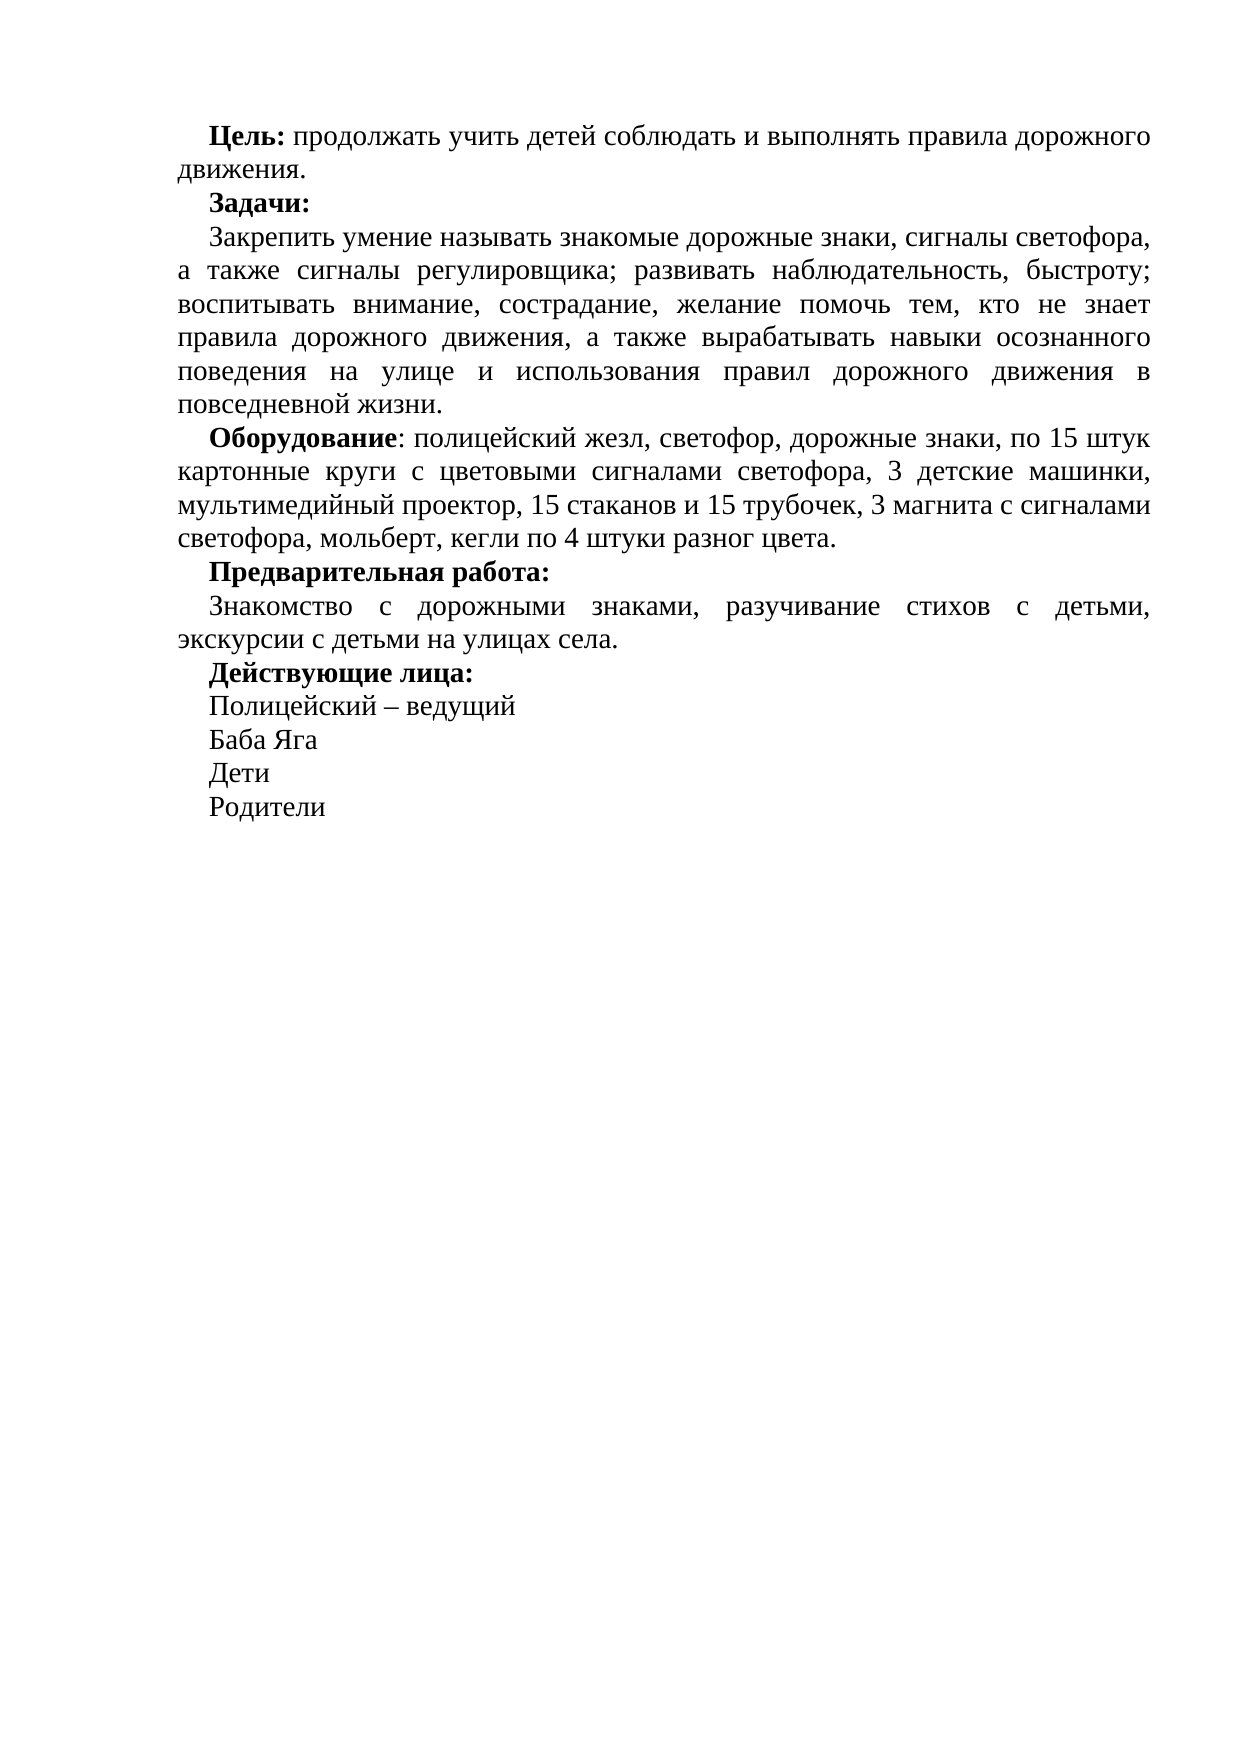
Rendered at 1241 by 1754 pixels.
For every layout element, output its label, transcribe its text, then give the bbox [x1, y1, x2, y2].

text Баба Яга [177, 722, 1152, 755]
text Цель: продолжать учить детей соблюдать и выполнять правила дорожного движения. [177, 118, 1152, 185]
text Задачи: [177, 185, 1152, 219]
text Знакомство с дорожными знаками, разучивание стихов с детьми, экскурсии с детьми на улицах села. [177, 588, 1152, 655]
text Полицейский – ведущий [177, 688, 1152, 722]
text Оборудование: полицейский жезл, светофор, дорожные знаки, по 15 штук картонные круги с цветовыми сигналами светофора, 3 детские машинки, мультимедийный проектор, 15 стаканов и 15 трубочек, 3 магнита с сигналами светофора, мольберт, кегли по 4 штуки разног цвета. [177, 420, 1152, 554]
text Закрепить умение называть знакомые дорожные знаки, сигналы светофора, а также сигналы регулировщика; развивать наблюдательность, быстроту; воспитывать внимание, сострадание, желание помочь тем, кто не знает правила дорожного движения, а также вырабатывать навыки осознанного поведения на улице и использования правил дорожного движения в повседневной жизни. [177, 219, 1152, 420]
text Дети [177, 755, 1152, 789]
text Предварительная работа: [177, 554, 1152, 588]
text Действующие лица: [177, 655, 1152, 688]
text Родители [177, 789, 1152, 822]
